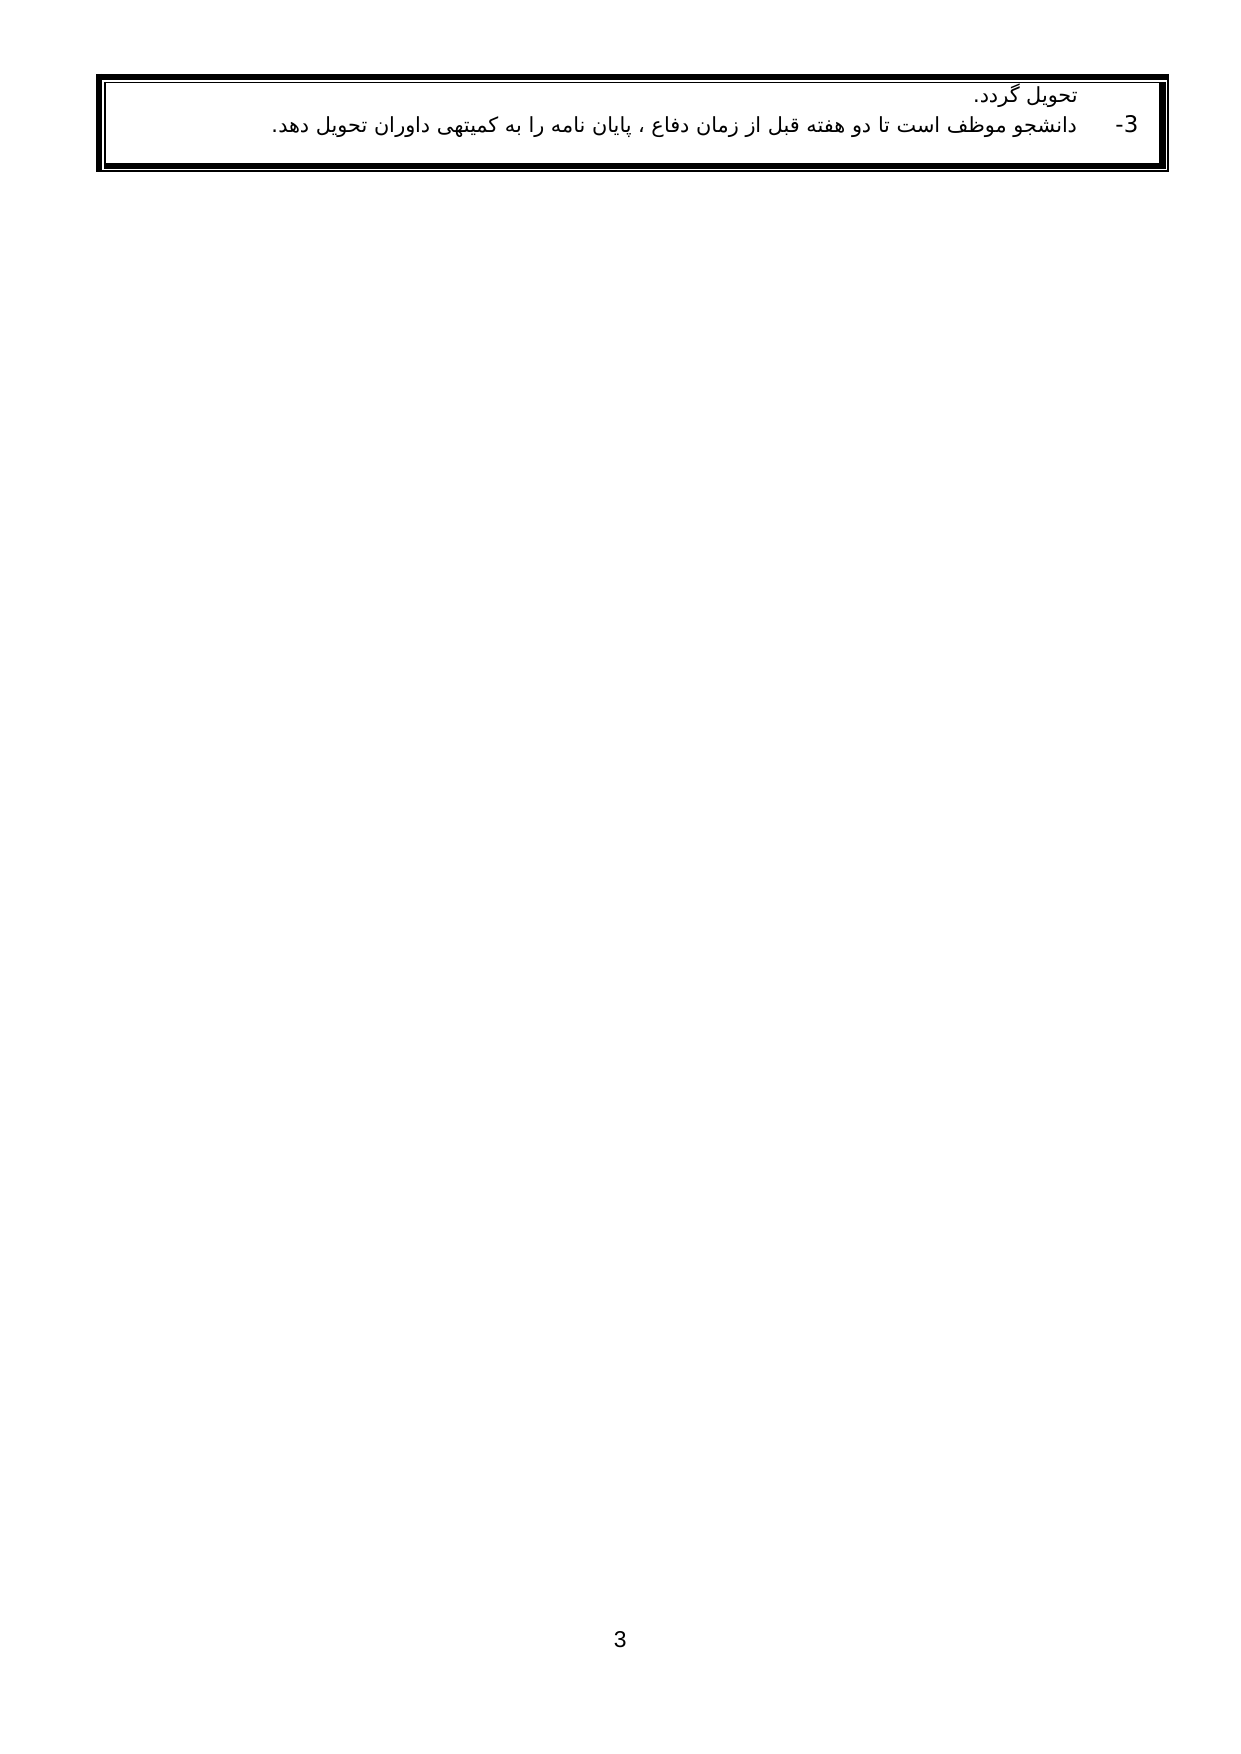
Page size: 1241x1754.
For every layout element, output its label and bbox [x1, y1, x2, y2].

table_header [106, 83, 1159, 162]
